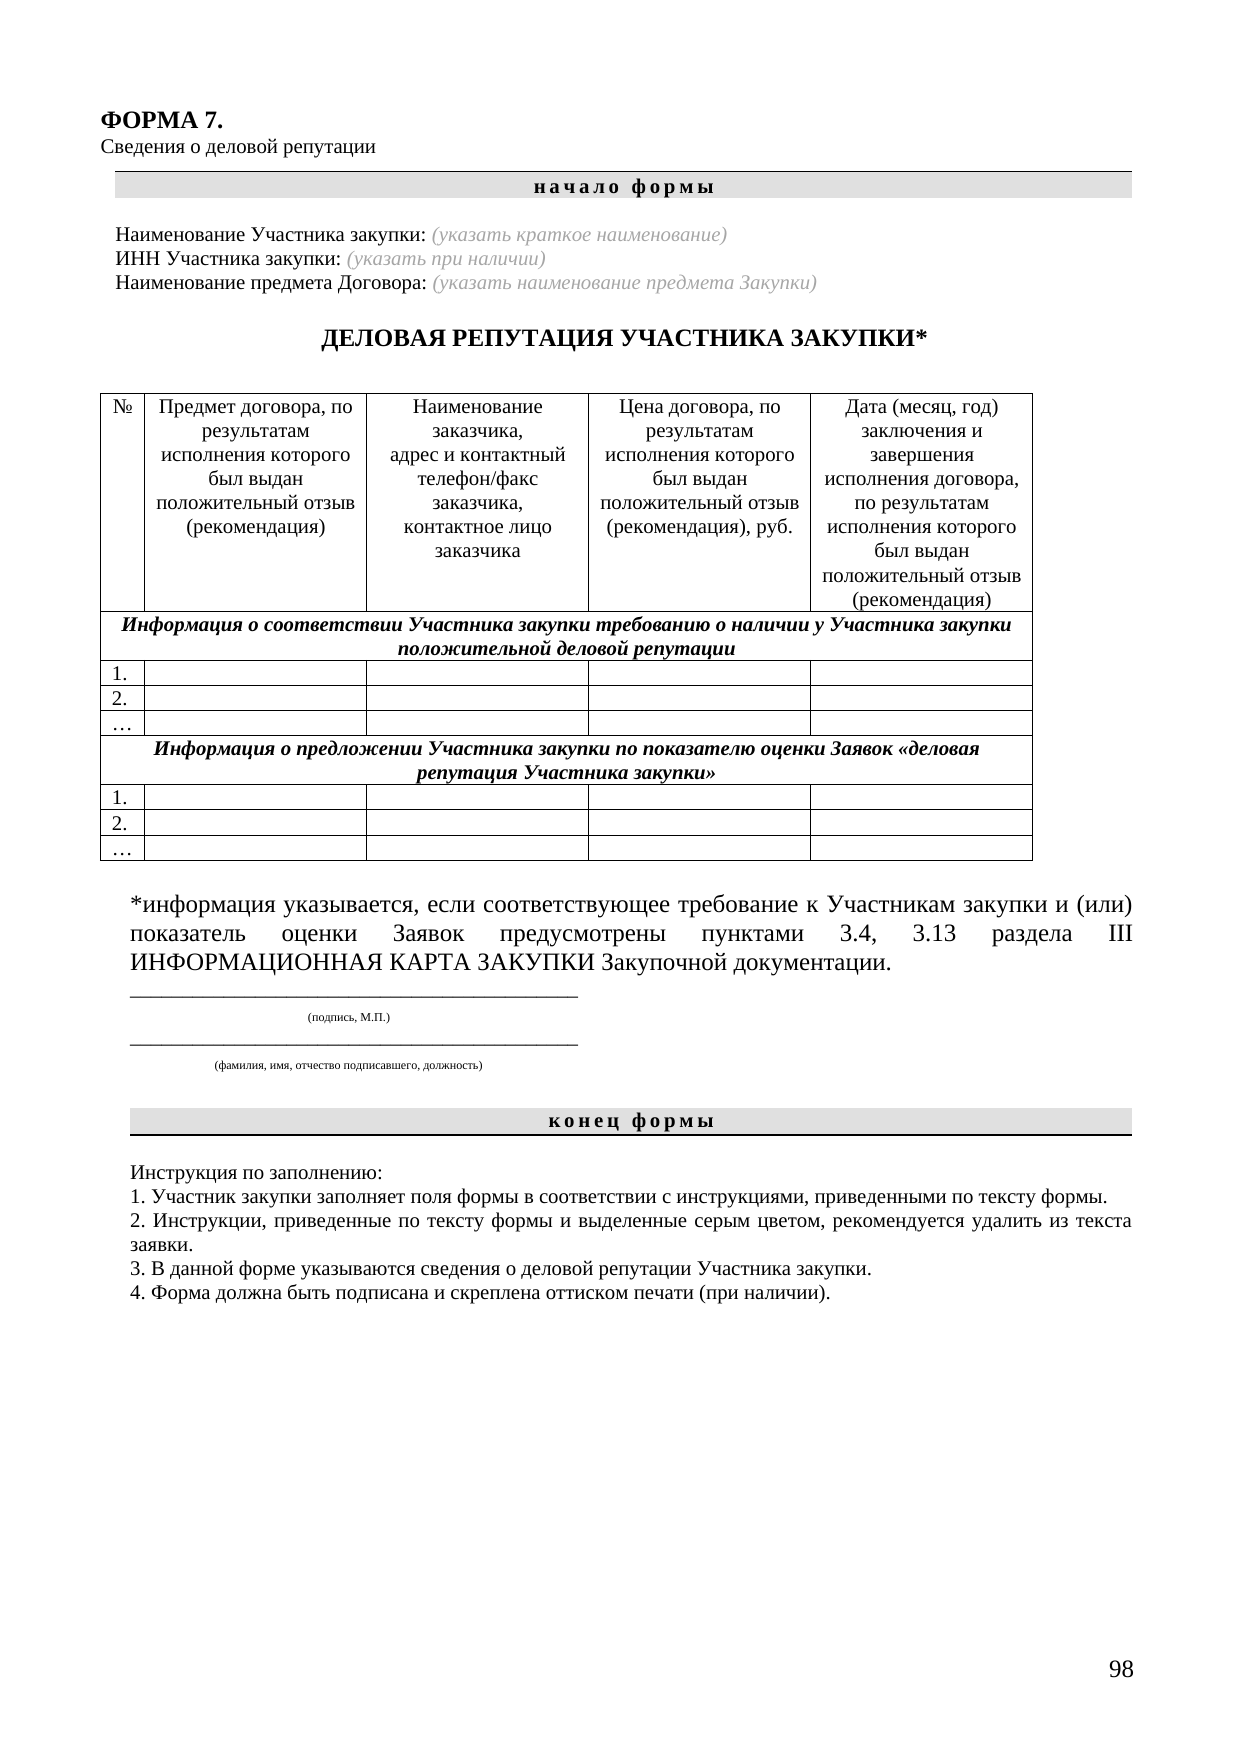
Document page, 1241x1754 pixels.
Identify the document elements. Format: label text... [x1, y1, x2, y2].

text ___________________________________________ [130, 1024, 1134, 1048]
table_cell [589, 711, 810, 735]
table_cell [811, 785, 1032, 809]
table_cell [589, 686, 810, 710]
text Наименование предмета Договора: (указать наименование предмета Закупки) [115, 270, 1134, 294]
table_cell [145, 686, 366, 710]
table_cell [145, 836, 366, 859]
table_cell [145, 661, 366, 685]
text начало формы [115, 172, 1132, 198]
text ДЕЛОВАЯ РЕПУТАЦИЯ УЧАСТНИКА ЗАКУПКИ* [115, 323, 1134, 352]
table_cell [589, 661, 810, 685]
text 1. Участник закупки заполняет поля формы в соответствии с инструкциями, приведенными по тексту формы. [130, 1184, 1134, 1208]
text ___________________________________________ [130, 976, 1134, 1000]
table_cell [589, 836, 810, 859]
table_cell … [101, 711, 144, 735]
table_cell [589, 810, 810, 834]
table_cell [811, 810, 1032, 834]
table_cell [367, 686, 588, 710]
table_cell [367, 810, 588, 834]
table_cell 1. [101, 661, 144, 685]
text Сведения о деловой репутации [100, 134, 1134, 158]
text конец формы [130, 1108, 1132, 1134]
table_cell [367, 836, 588, 859]
table_header Цена договора, по результатам исполнения которого был выдан положительный отзыв (рекомендация), руб. [589, 394, 810, 611]
table_cell [367, 711, 588, 735]
table_cell [367, 785, 588, 809]
table_header Дата (месяц, год) заключения и завершения исполнения договора, по результатам исполнения которого был выдан положительный отзыв (рекомендация) [811, 394, 1032, 611]
table_cell [145, 810, 366, 834]
table_cell Информация о соответствии Участника закупки требованию о наличии у Участника закупки положительной деловой репутации [101, 612, 1032, 660]
table_header № [101, 394, 144, 611]
table_cell [367, 661, 588, 685]
table_cell 2. [101, 810, 144, 834]
text 4. Форма должна быть подписана и скреплена оттиском печати (при наличии). [130, 1280, 1134, 1304]
table_cell [145, 711, 366, 735]
table_header Предмет договора, по результатам исполнения которого был выдан положительный отзыв (рекомендация) [145, 394, 366, 611]
text (подпись, М.П.) [130, 1000, 1134, 1024]
text Наименование Участника закупки: (указать краткое наименование) [115, 222, 1134, 246]
table_cell [811, 686, 1032, 710]
table_cell 2. [101, 686, 144, 710]
table_cell [811, 711, 1032, 735]
table_cell [811, 661, 1032, 685]
text ФОРМА 7. [100, 106, 1134, 134]
table_cell Информация о предложении Участника закупки по показателю оценки Заявок «деловая репутация Участника закупки» [101, 736, 1032, 784]
table_header Наименование заказчика, адрес и контактный телефон/факс заказчика, контактное лицо заказчика [367, 394, 588, 611]
text Инструкция по заполнению: [130, 1160, 1134, 1184]
table_cell … [101, 836, 144, 859]
table_cell [589, 785, 810, 809]
text ИНН Участника закупки: (указать при наличии) [115, 246, 1134, 270]
text *информация указывается, если соответствующее требование к Участникам закупки и (или) показатель оценки Заявок предусмотрены пунктами 3.4, 3.13 раздела III ИНФОРМАЦИОННАЯ КАРТА ЗАКУПКИ Закупочной документации. [130, 889, 1134, 976]
table_cell 1. [101, 785, 144, 809]
table_cell [811, 836, 1032, 859]
text 3. В данной форме указываются сведения о деловой репутации Участника закупки. [130, 1256, 1134, 1280]
text 2. Инструкции, приведенные по тексту формы и выделенные серым цветом, рекомендуется удалить из текста заявки. [130, 1208, 1134, 1256]
table_cell [145, 785, 366, 809]
text (фамилия, имя, отчество подписавшего, должность) [130, 1048, 1134, 1072]
